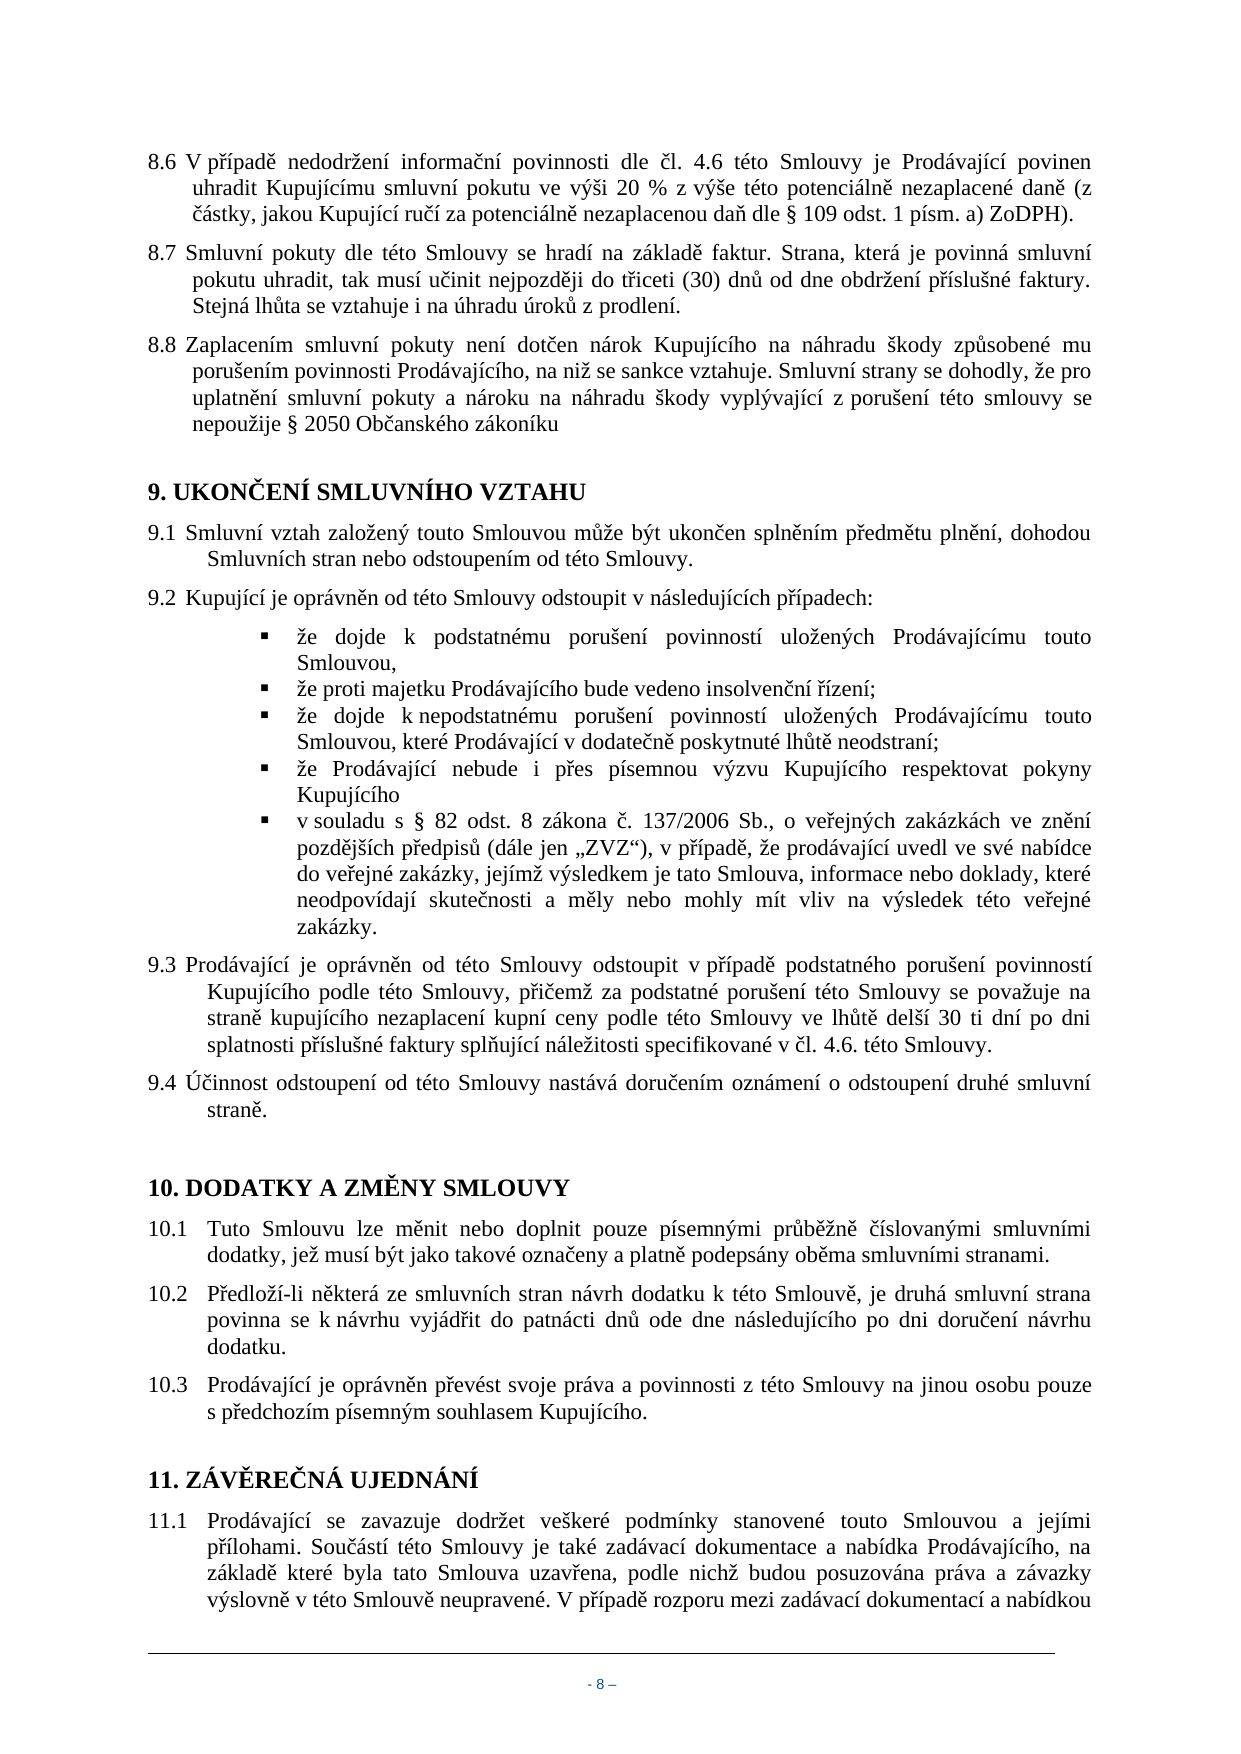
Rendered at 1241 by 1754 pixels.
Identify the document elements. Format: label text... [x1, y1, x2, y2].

text 10. DODATKY A ZMĚNY SMLOUVY [148, 1173, 1093, 1202]
list Předloží-li některá ze smluvních stran návrh dodatku k této Smlouvě, je druhá smluvní strana povinna se k návrhu vyjádřit do patnácti dnů ode dne následujícího po dni doručení návrhu dodatku. [148, 1280, 1093, 1359]
text 9. UKONČENÍ SMLUVNÍHO VZTAHU [148, 477, 1093, 506]
list v souladu s § 82 odst. 8 zákona č. 137/2006 Sb., o veřejných zakázkách ve znění pozdějších předpisů (dále jen „ZVZ“), v případě, že prodávající uvedl ve své nabídce do veřejné zakázky, jejímž výsledkem je tato Smlouva, informace nebo doklady, které neodpovídají skutečnosti a měly nebo mohly mít vliv na výsledek této veřejné zakázky. [259, 807, 1093, 939]
list Prodávající je oprávněn od této Smlouvy odstoupit v případě podstatného porušení povinností Kupujícího podle této Smlouvy, přičemž za podstatné porušení této Smlouvy se považuje na straně kupujícího nezaplacení kupní ceny podle této Smlouvy ve lhůtě delší 30 ti dní po dni splatnosti příslušné faktury splňující náležitosti specifikované v čl. 4.6. této Smlouvy. [148, 952, 1093, 1057]
list Kupující je oprávněn od této Smlouvy odstoupit v následujících případech: [148, 584, 1093, 610]
list že dojde k podstatnému porušení povinností uložených Prodávajícímu touto Smlouvou, [259, 623, 1093, 676]
list Tuto Smlouvu lze měnit nebo doplnit pouze písemnými průběžně číslovanými smluvními dodatky, jež musí být jako takové označeny a platně podepsány oběma smluvními stranami. [148, 1215, 1093, 1267]
list že dojde k nepodstatnému porušení povinností uložených Prodávajícímu touto Smlouvou, které Prodávající v dodatečně poskytnuté lhůtě neodstraní; [259, 702, 1093, 754]
list Účinnost odstoupení od této Smlouvy nastává doručením oznámení o odstoupení druhé smluvní straně. [148, 1069, 1093, 1122]
list že Prodávající nebude i přes písemnou výzvu Kupujícího respektovat pokyny Kupujícího [259, 754, 1093, 807]
list Zaplacením smluvní pokuty není dotčen nárok Kupujícího na náhradu škody způsobené mu porušením povinnosti Prodávajícího, na niž se sankce vztahuje. Smluvní strany se dohodly, že pro uplatnění smluvní pokuty a nároku na náhradu škody vyplývající z porušení této smlouvy se nepoužije § 2050 Občanského zákoníku [148, 331, 1093, 436]
list V případě nedodržení informační povinnosti dle čl. 4.6 této Smlouvy je Prodávající povinen uhradit Kupujícímu smluvní pokutu ve výši 20 % z výše této potenciálně nezaplacené daně (z částky, jakou Kupující ručí za potenciálně nezaplacenou daň dle § 109 odst. 1 písm. a) ZoDPH). [148, 148, 1093, 227]
text 11. ZÁVĚREČNÁ UJEDNÁNÍ [148, 1466, 1093, 1494]
list Smluvní pokuty dle této Smlouvy se hradí na základě faktur. Strana, která je povinná smluvní pokutu uhradit, tak musí učinit nejpozději do třiceti (30) dnů od dne obdržení příslušné faktury. Stejná lhůta se vztahuje i na úhradu úroků z prodlení. [148, 239, 1093, 318]
list Smluvní vztah založený touto Smlouvou může být ukončen splněním předmětu plnění, dohodou Smluvních stran nebo odstoupením od této Smlouvy. [148, 519, 1093, 571]
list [148, 1507, 1093, 1612]
list Prodávající je oprávněn převést svoje práva a povinnosti z této Smlouvy na jinou osobu pouze s předchozím písemným souhlasem Kupujícího. [148, 1372, 1093, 1424]
list že proti majetku Prodávajícího bude vedeno insolvenční řízení; [259, 676, 1093, 702]
